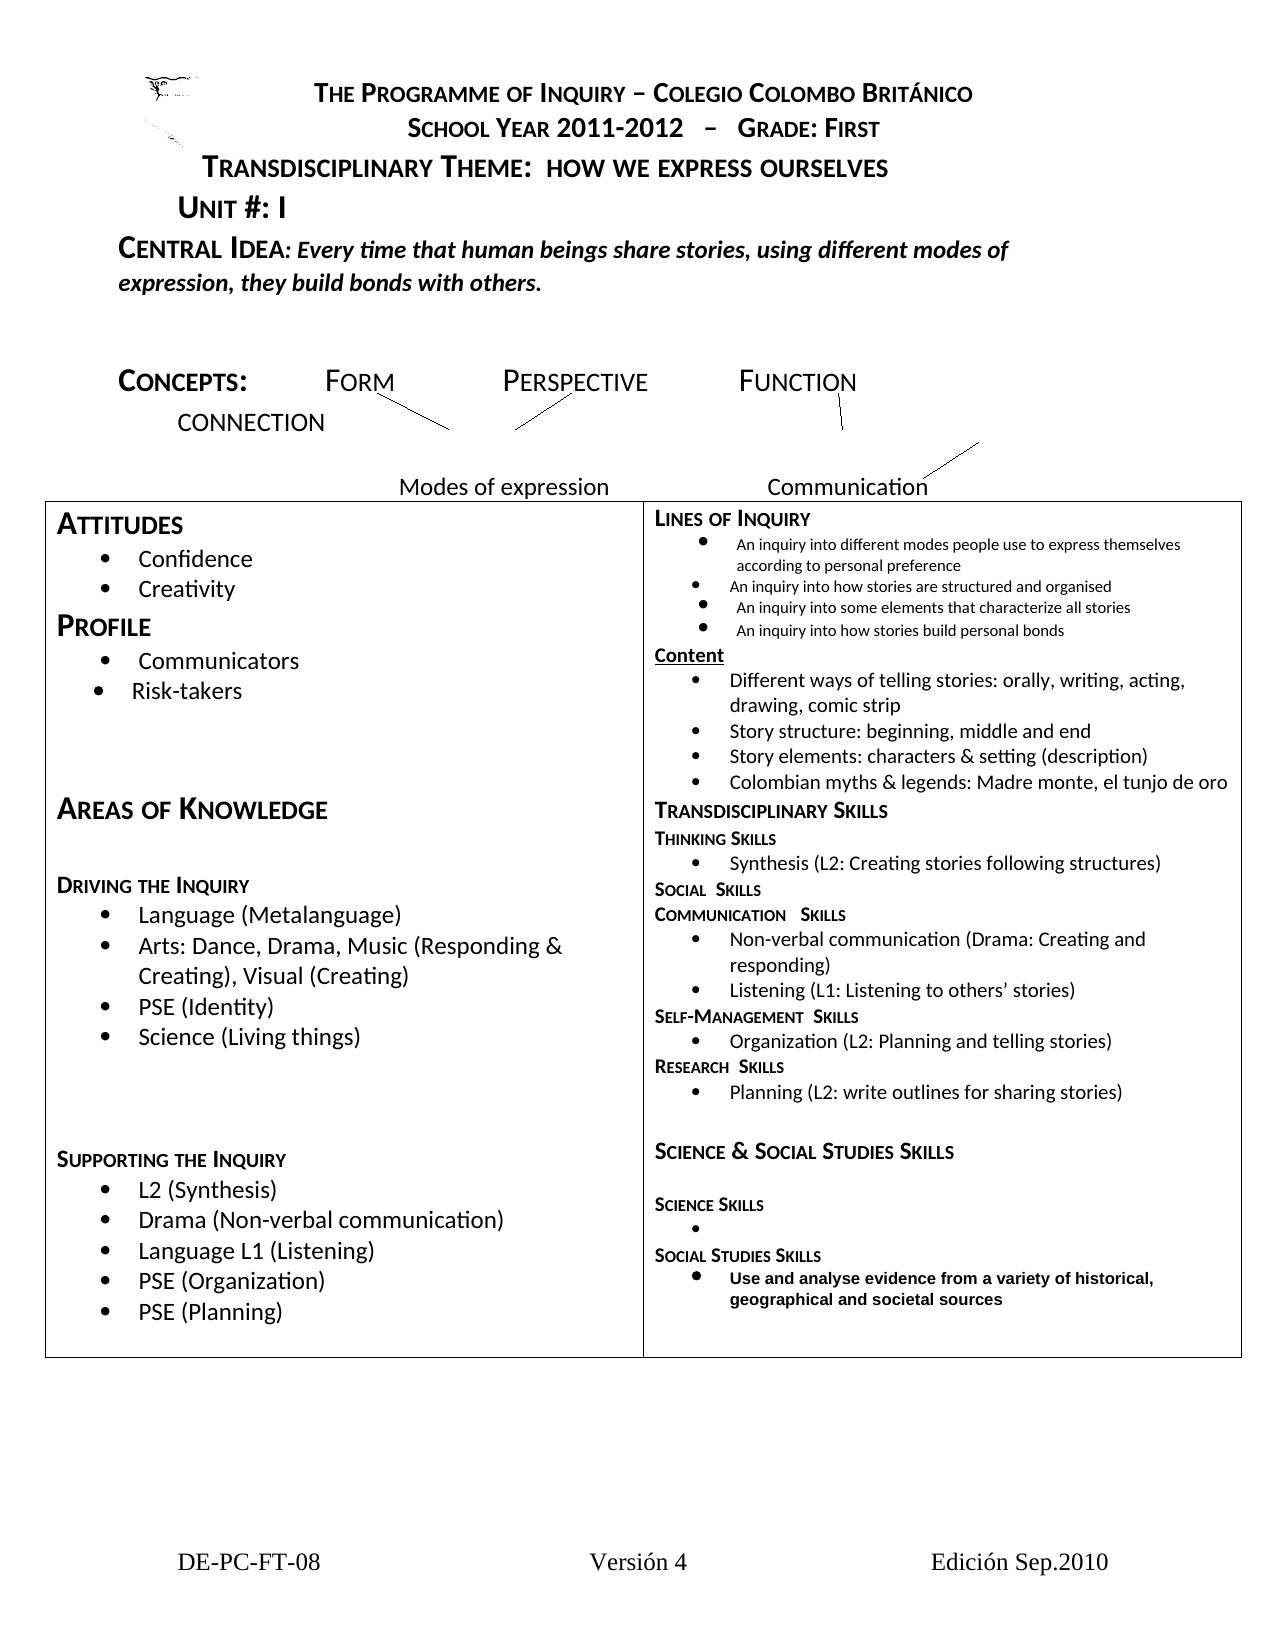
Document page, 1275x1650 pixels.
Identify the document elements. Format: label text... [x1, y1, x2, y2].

text Modes of expression Communication [177, 471, 1109, 501]
table_header Lines of Inquiry An inquiry into different modes people use to express themselves according to personal preference An inquiry into how stories are structured and organised An inquiry into some elements that characterize all stories An inquiry into how stories build personal bonds Content Different ways of telling stories: orally, writing, acting, drawing, comic strip Story structure: beginning, middle and end Story elements: characters & setting (description) Colombian myths & legends: Madre monte, el tunjo de oro Transdisciplinary Skills Thinking Skills Synthesis (L2: Creating stories following structures) Social Skills Communication Skills Non-verbal communication (Drama: Creating and responding) Listening (L1: Listening to others’ stories) Self-Management Skills Organization (L2: Planning and telling stories) Research Skills Planning (L2: write outlines for sharing stories) Science & Social Studies Skills Science Skills Social Studies Skills Use and analyse evidence from a variety of historical, geographical and societal sources [644, 502, 1241, 1357]
text Central Idea: Every time that human beings share stories, using different modes of expression, they build bonds with others. [118, 226, 1109, 298]
text Transdisciplinary Theme: how we express ourselves Unit #: I [118, 145, 1109, 226]
text Concepts: Form Perspective Function connection [118, 359, 1109, 440]
table_header Attitudes Confidence Creativity Profile Communicators Risk-takers Areas of Knowledge Driving the Inquiry Language (Metalanguage) Arts: Dance, Drama, Music (Responding & Creating), Visual (Creating) PSE (Identity) Science (Living things) Supporting the Inquiry L2 (Synthesis) Drama (Non-verbal communication) Language L1 (Listening) PSE (Organization) PSE (Planning) [46, 502, 643, 1357]
